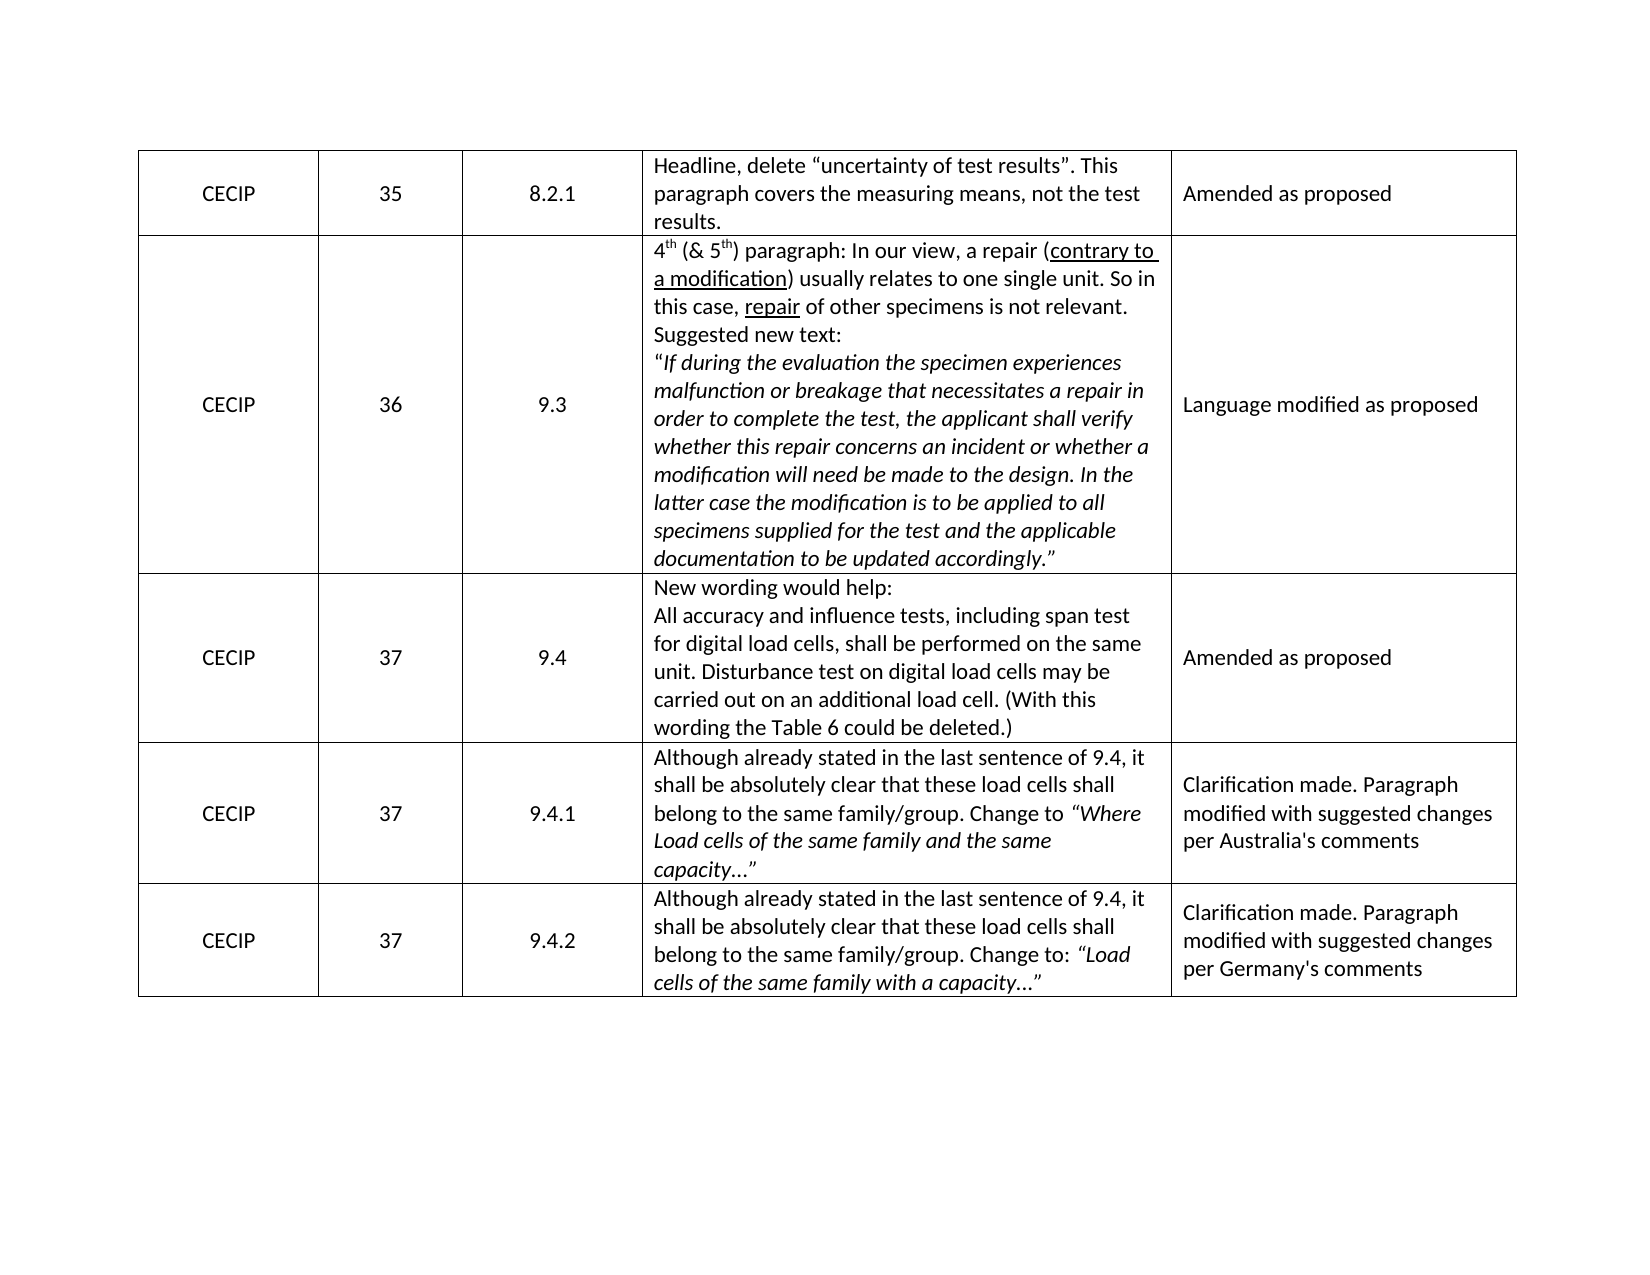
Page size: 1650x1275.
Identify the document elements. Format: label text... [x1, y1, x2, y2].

table_cell Amended as proposed [1172, 574, 1516, 742]
table_cell 9.4 [463, 574, 642, 742]
table_cell CECIP [139, 236, 318, 572]
table_cell CECIP [139, 743, 318, 883]
table_cell 8.2.1 [463, 151, 642, 235]
table_cell Clarification made. Paragraph modified with suggested changes per Australia's comments [1172, 743, 1516, 883]
table_cell Although already stated in the last sentence of 9.4, it shall be absolutely clear that these load cells shall belong to the same family/group. Change to: “Load cells of the same family with a capacity...” [643, 884, 1171, 996]
table_cell Clarification made. Paragraph modified with suggested changes per Germany's comments [1172, 884, 1516, 996]
table_cell 4th (& 5th) paragraph: In our view, a repair (contrary to a modification) usually relates to one single unit. So in this case, repair of other specimens is not relevant. Suggested new text: “If during the evaluation the specimen experiences malfunction or breakage that necessitates a repair in order to complete the test, the applicant shall verify whether this repair concerns an incident or whether a modification will need be made to the design. In the latter case the modification is to be applied to all specimens supplied for the test and the applicable documentation to be updated accordingly.” [643, 236, 1171, 572]
table_cell 37 [319, 743, 462, 883]
table_cell 36 [319, 236, 462, 572]
table_cell CECIP [139, 151, 318, 235]
table_cell 9.4.2 [463, 884, 642, 996]
table_cell 37 [319, 574, 462, 742]
table_cell CECIP [139, 574, 318, 742]
table_cell 9.3 [463, 236, 642, 572]
table_cell 35 [319, 151, 462, 235]
table_cell Although already stated in the last sentence of 9.4, it shall be absolutely clear that these load cells shall belong to the same family/group. Change to “Where Load cells of the same family and the same capacity...” [643, 743, 1171, 883]
table_cell 37 [319, 884, 462, 996]
table_cell 9.4.1 [463, 743, 642, 883]
table_cell Headline, delete “uncertainty of test results”. This paragraph covers the measuring means, not the test results. [643, 151, 1171, 235]
table_cell New wording would help: All accuracy and influence tests, including span test for digital load cells, shall be performed on the same unit. Disturbance test on digital load cells may be carried out on an additional load cell. (With this wording the Table 6 could be deleted.) [643, 574, 1171, 742]
table_cell Amended as proposed [1172, 151, 1516, 235]
table_cell CECIP [139, 884, 318, 996]
table_cell Language modified as proposed [1172, 236, 1516, 572]
